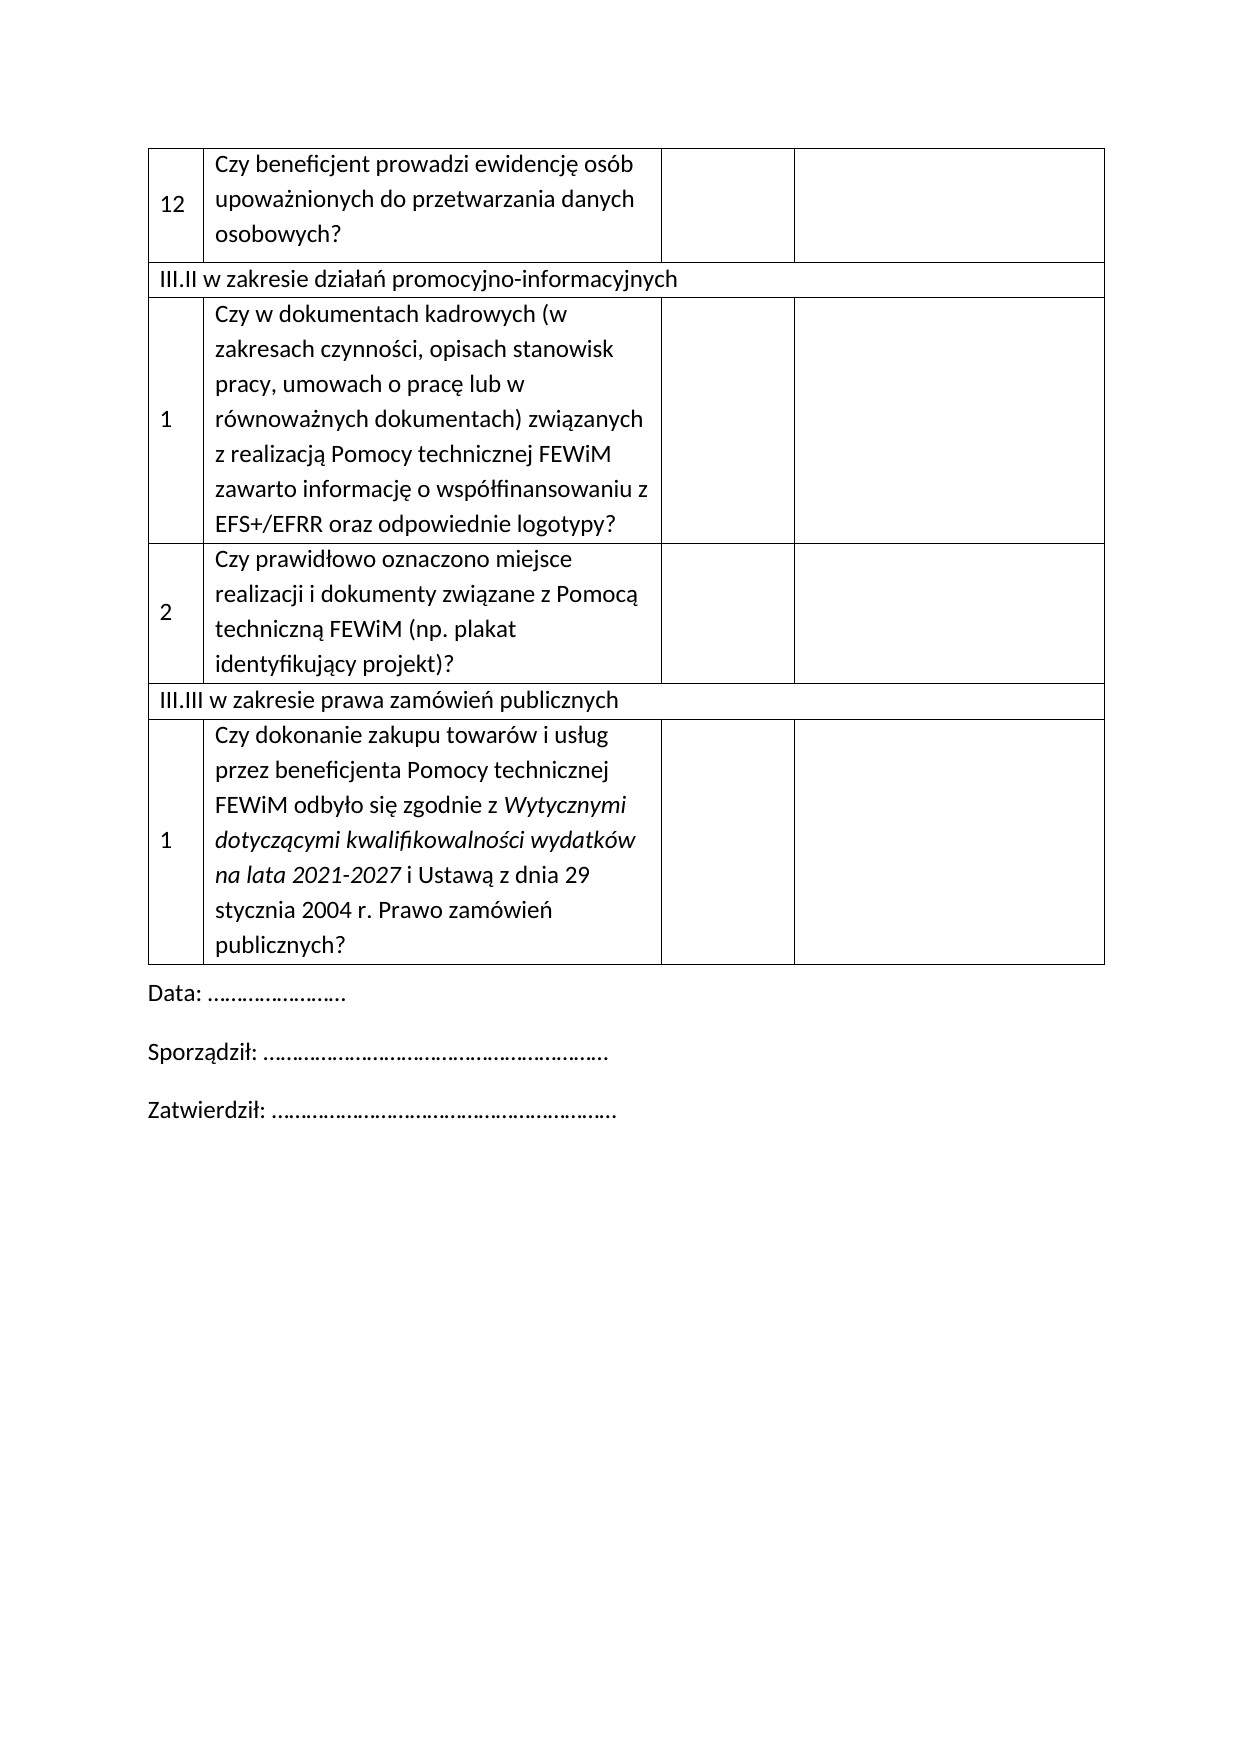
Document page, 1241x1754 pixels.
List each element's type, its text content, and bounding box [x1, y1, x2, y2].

table_cell [795, 149, 1104, 262]
table_cell [795, 298, 1104, 543]
table_cell 1 [149, 720, 203, 964]
table_cell Czy dokonanie zakupu towarów i usług przez beneficjenta Pomocy technicznej FEWiM odbyło się zgodnie z Wytycznymi dotyczącymi kwalifikowalności wydatków na lata 2021-2027 i Ustawą z dnia 29 stycznia 2004 r. Prawo zamówień publicznych? [204, 720, 661, 964]
table_cell [662, 149, 794, 262]
table_cell [795, 720, 1104, 964]
table_cell 2 [149, 544, 203, 683]
table_cell [662, 720, 794, 964]
table_cell 1 [149, 298, 203, 543]
table_cell [795, 544, 1104, 683]
table_cell [662, 298, 794, 543]
table_cell Czy beneficjent prowadzi ewidencję osób upoważnionych do przetwarzania danych osobowych? [204, 149, 661, 262]
text Zatwierdził: …………………………………………………… [148, 1094, 1093, 1124]
table_cell III.II w zakresie działań promocyjno-informacyjnych [149, 263, 1104, 297]
table_cell Czy prawidłowo oznaczono miejsce realizacji i dokumenty związane z Pomocą techniczną FEWiM (np. plakat identyfikujący projekt)? [204, 544, 661, 683]
table_cell Czy w dokumentach kadrowych (w zakresach czynności, opisach stanowisk pracy, umowach o pracę lub w równoważnych dokumentach) związanych z realizacją Pomocy technicznej FEWiM zawarto informację o współfinansowaniu z EFS+/EFRR oraz odpowiednie logotypy? [204, 298, 661, 543]
table_cell [662, 544, 794, 683]
text Data: …………………… [148, 977, 1093, 1008]
table_cell 12 [149, 149, 203, 262]
text Sporządził: …………………………………………………… [148, 1036, 1093, 1066]
table_cell III.III w zakresie prawa zamówień publicznych [149, 684, 1104, 718]
